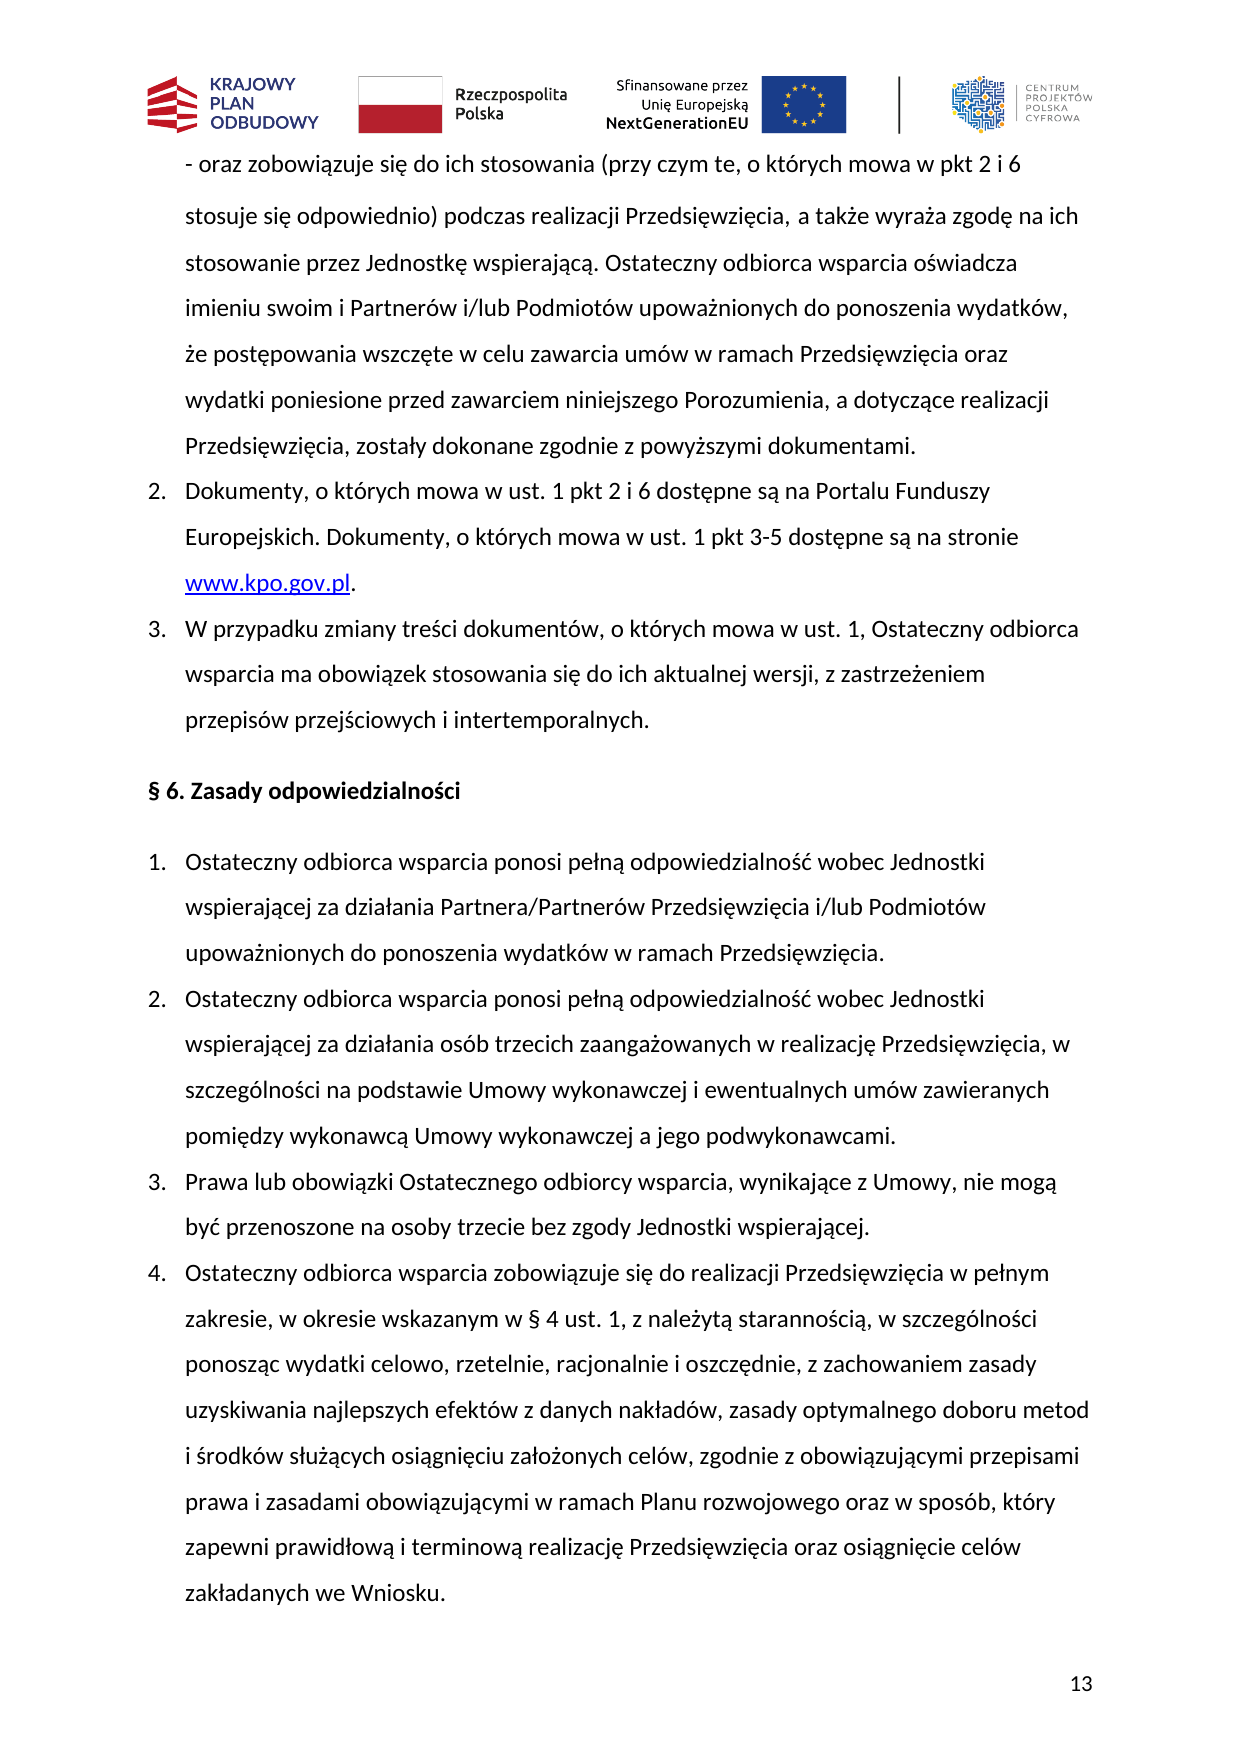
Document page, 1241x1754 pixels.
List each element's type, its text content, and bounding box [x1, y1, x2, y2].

list Prawa lub obowiązki Ostatecznego odbiorcy wsparcia, wynikające z Umowy, nie mogą być przenoszone na osoby trzecie bez zgody Jednostki wspierającej. [148, 1166, 1092, 1242]
subtitle § 6. Zasady odpowiedzialności [148, 775, 1092, 805]
list Dokumenty, o których mowa w ust. 1 pkt 2 i 6 dostępne są na Portalu Funduszy Europejskich. Dokumenty, o których mowa w ust. 1 pkt 3-5 dostępne są na stronie www.kpo.gov.pl. [148, 476, 1092, 597]
list Ostateczny odbiorca wsparcia zobowiązuje się do realizacji Przedsięwzięcia w pełnym zakresie, w okresie wskazanym w § 4 ust. 1, z należytą starannością, w szczególności ponosząc wydatki celowo, rzetelnie, racjonalnie i oszczędnie, z zachowaniem zasady uzyskiwania najlepszych efektów z danych nakładów, zasady optymalnego doboru metod i środków służących osiągnięciu założonych celów, zgodnie z obowiązującymi przepisami prawa i zasadami obowiązującymi w ramach Planu rozwojowego oraz w sposób, który zapewni prawidłową i terminową realizację Przedsięwzięcia oraz osiągnięcie celów zakładanych we Wniosku. [148, 1257, 1092, 1608]
picture [147, 76, 1093, 134]
list W przypadku zmiany treści dokumentów, o których mowa w ust. 1, Ostateczny odbiorca wsparcia ma obowiązek stosowania się do ich aktualnej wersji, z zastrzeżeniem przepisów przejściowych i intertemporalnych. [148, 613, 1092, 735]
text - oraz zobowiązuje się do ich stosowania (przy czym te, o których mowa w pkt 2 i 6 stosuje się odpowiednio) podczas realizacji Przedsięwzięcia, a także wyraża zgodę na ich stosowanie przez Jednostkę wspierającą. Ostateczny odbiorca wsparcia oświadcza imieniu swoim i Partnerów i/lub Podmiotów upoważnionych do ponoszenia wydatków, że postępowania wszczęte w celu zawarcia umów w ramach Przedsięwzięcia oraz wydatki poniesione przed zawarciem niniejszego Porozumienia, a dotyczące realizacji Przedsięwzięcia, zostały dokonane zgodnie z powyższymi dokumentami. [185, 148, 1092, 460]
list Ostateczny odbiorca wsparcia ponosi pełną odpowiedzialność wobec Jednostki wspierającej za działania osób trzecich zaangażowanych w realizację Przedsięwzięcia, w szczególności na podstawie Umowy wykonawczej i ewentualnych umów zawieranych pomiędzy wykonawcą Umowy wykonawczej a jego podwykonawcami. [148, 983, 1092, 1151]
list Ostateczny odbiorca wsparcia ponosi pełną odpowiedzialność wobec Jednostki wspierającej za działania Partnera/Partnerów Przedsięwzięcia i/lub Podmiotów upoważnionych do ponoszenia wydatków w ramach Przedsięwzięcia. [148, 846, 1092, 968]
